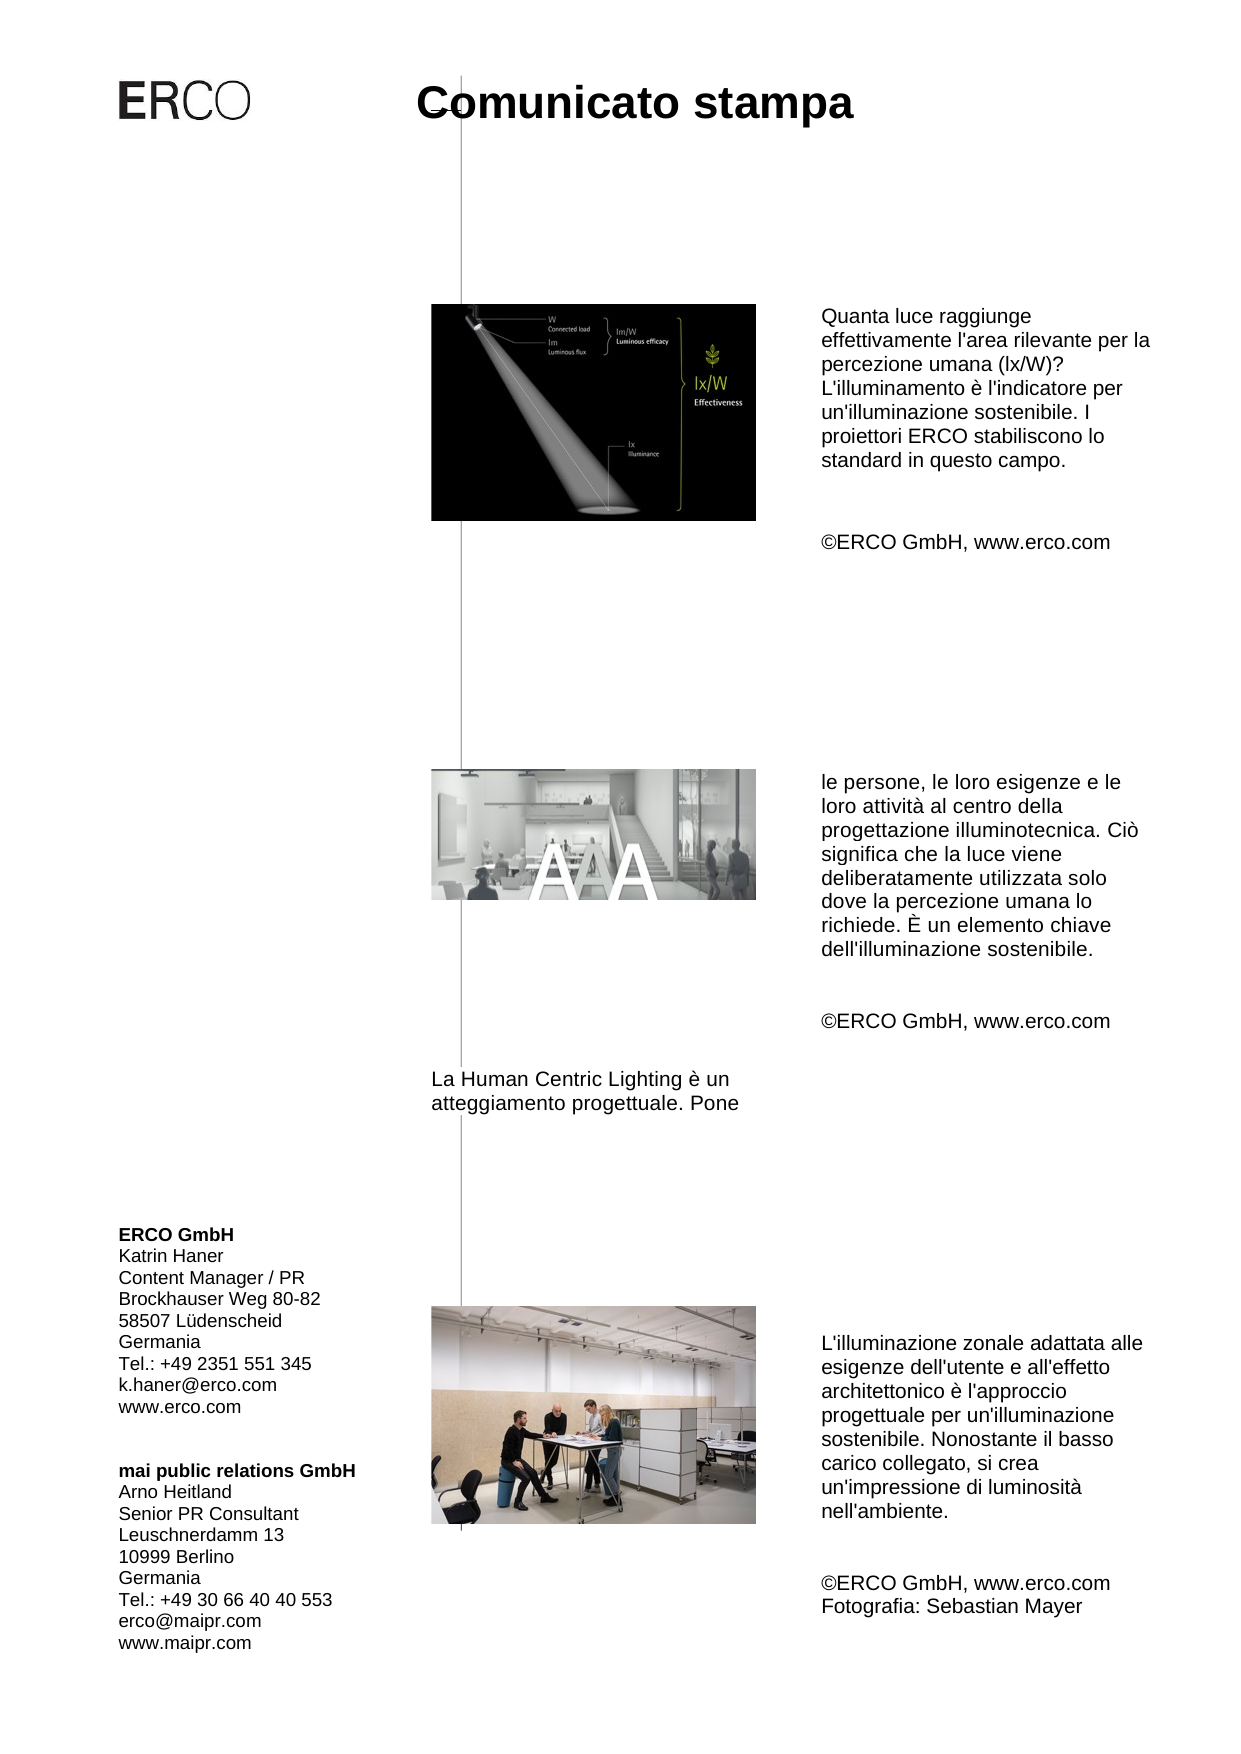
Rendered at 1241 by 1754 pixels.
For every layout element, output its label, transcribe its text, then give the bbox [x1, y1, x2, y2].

text ©ERCO GmbH, www.erco.com [821, 1009, 1152, 1067]
text Quanta luce raggiunge effettivamente l'area rilevante per la percezione umana (lx/W)? L'illuminamento è l'indicatore per un'illuminazione sostenibile. I proiettori ERCO stabiliscono lo standard in questo campo. [1032, 304, 1152, 472]
picture [431, 769, 756, 900]
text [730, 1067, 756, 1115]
text L'illuminazione zonale adattata alle esigenze dell'utente e all'effetto architettonico è l'approccio progettuale per un'illuminazione sostenibile. Nonostante il basso carico collegato, si crea un'impressione di luminosità nell'ambiente. [821, 1331, 1152, 1522]
picture [431, 1306, 756, 1524]
text ©ERCO GmbH, www.erco.com Fotografia: Sebastian Mayer [821, 1570, 1152, 1618]
picture [431, 304, 756, 521]
text ©ERCO GmbH, www.erco.com [821, 530, 1152, 578]
text La Human Centric Lighting è un atteggiamento progettuale. Pone le persone, le loro esigenze e le loro attività al centro della progettazione illuminotecnica. Ciò significa che la luce viene deliberatamente utilizzata solo dove la percezione umana lo richiede. È un elemento chiave dell'illuminazione sostenibile. [821, 769, 1152, 961]
picture [118, 79, 251, 121]
